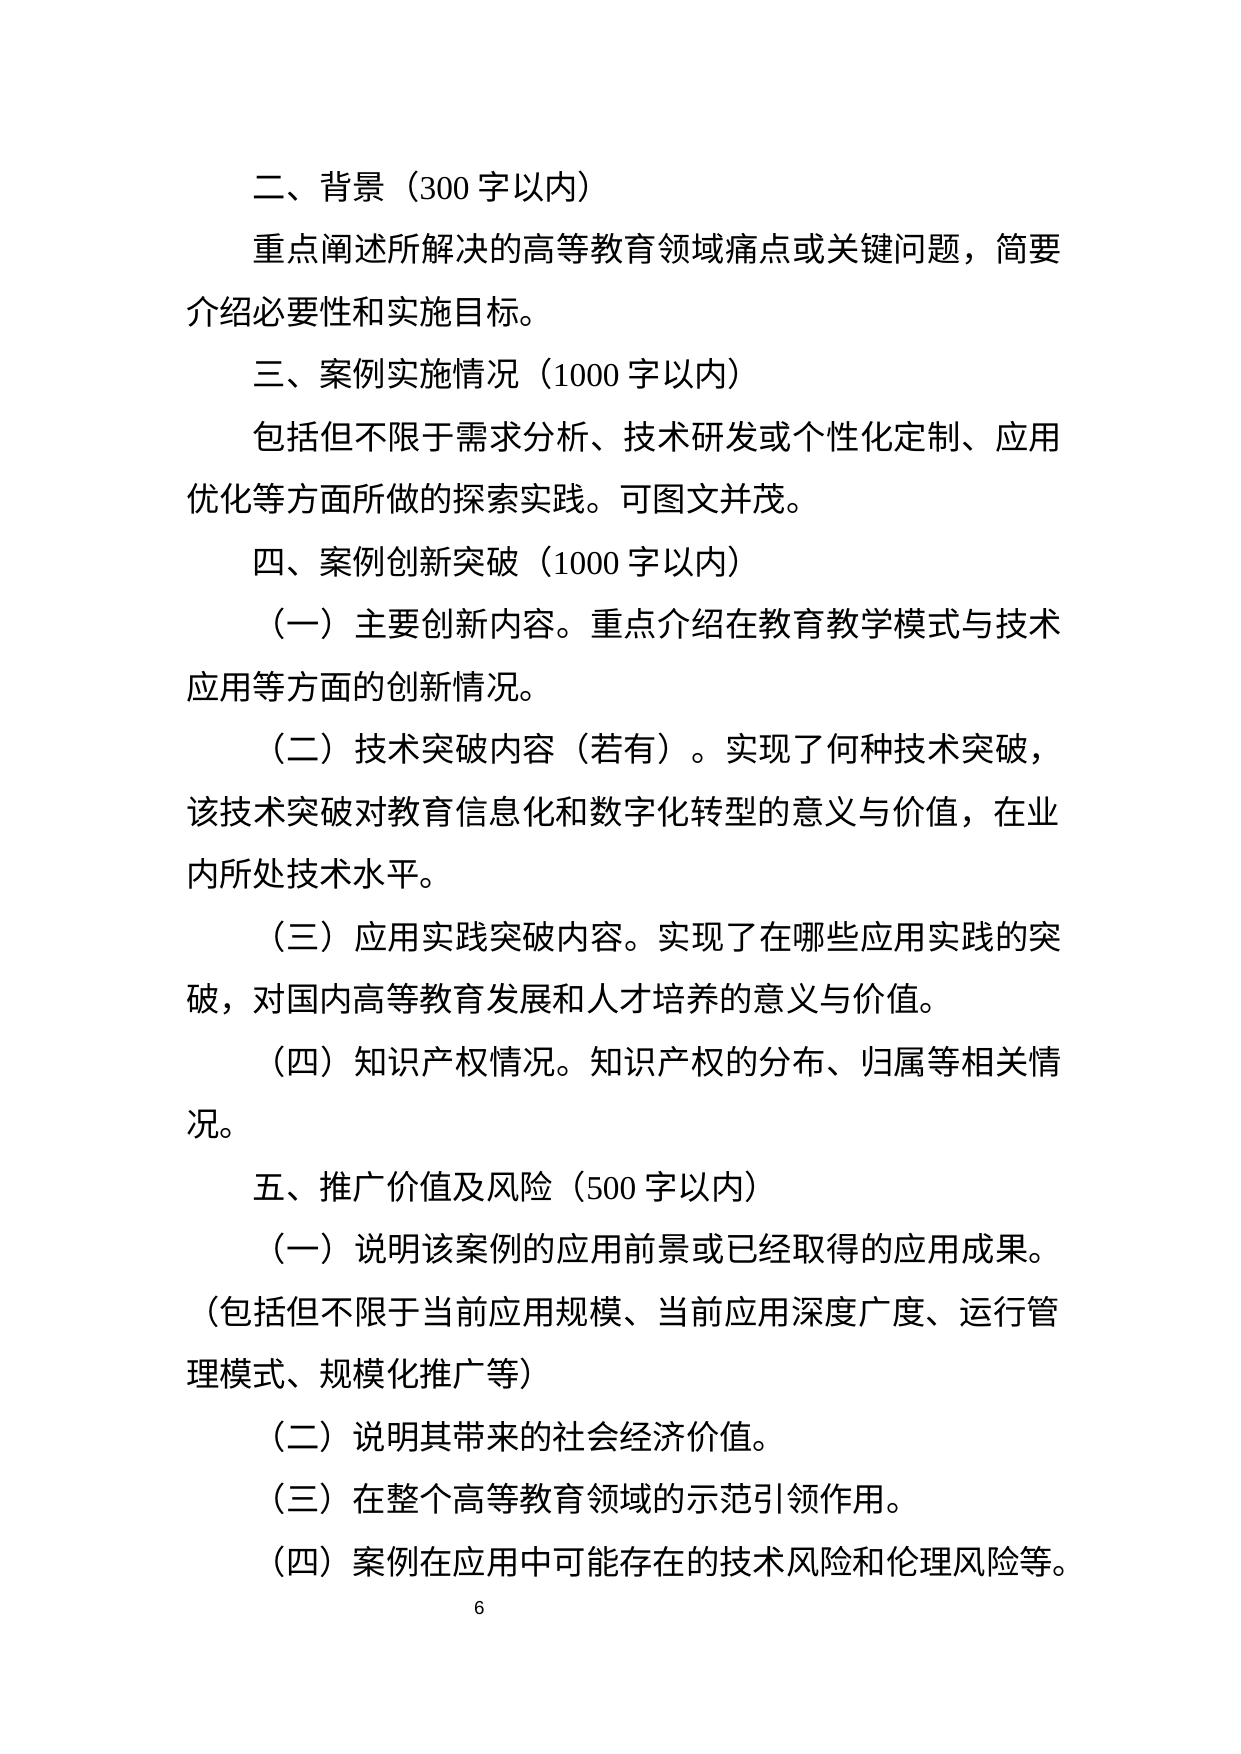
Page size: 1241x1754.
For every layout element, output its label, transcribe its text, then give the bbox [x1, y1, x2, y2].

text （一）说明该案例的应用前景或已经取得的应用成果。（包括但不限于当前应用规模、当前应用深度广度、运行管理模式、规模化推广等） [186, 1212, 1062, 1399]
text （二）技术突破内容（若有）。实现了何种技术突破，该技术突破对教育信息化和数字化转型的意义与价值，在业内所处技术水平。 [186, 712, 1062, 899]
text （一）主要创新内容。重点介绍在教育教学模式与技术应用等方面的创新情况。 [186, 587, 1062, 712]
text 重点阐述所解决的高等教育领域痛点或关键问题，简要介绍必要性和实施目标。 [186, 212, 1062, 337]
text （三）应用实践突破内容。实现了在哪些应用实践的突破，对国内高等教育发展和人才培养的意义与价值。 [186, 899, 1062, 1024]
text 五、推广价值及风险（500 字以内） [186, 1149, 1062, 1212]
text （三）在整个高等教育领域的示范引领作用。 [186, 1462, 1062, 1524]
text 包括但不限于需求分析、技术研发或个性化定制、应用优化等方面所做的探索实践。可图文并茂。 [186, 399, 1062, 524]
text 二、背景（300 字以内） [186, 149, 1062, 212]
text （二）说明其带来的社会经济价值。 [186, 1399, 1062, 1462]
text 四、案例创新突破（1000 字以内） [186, 524, 1062, 587]
text （四）案例在应用中可能存在的技术风险和伦理风险等。 [186, 1524, 1062, 1587]
text （四）知识产权情况。知识产权的分布、归属等相关情况。 [186, 1024, 1062, 1149]
text 三、案例实施情况（1000 字以内） [186, 337, 1062, 399]
